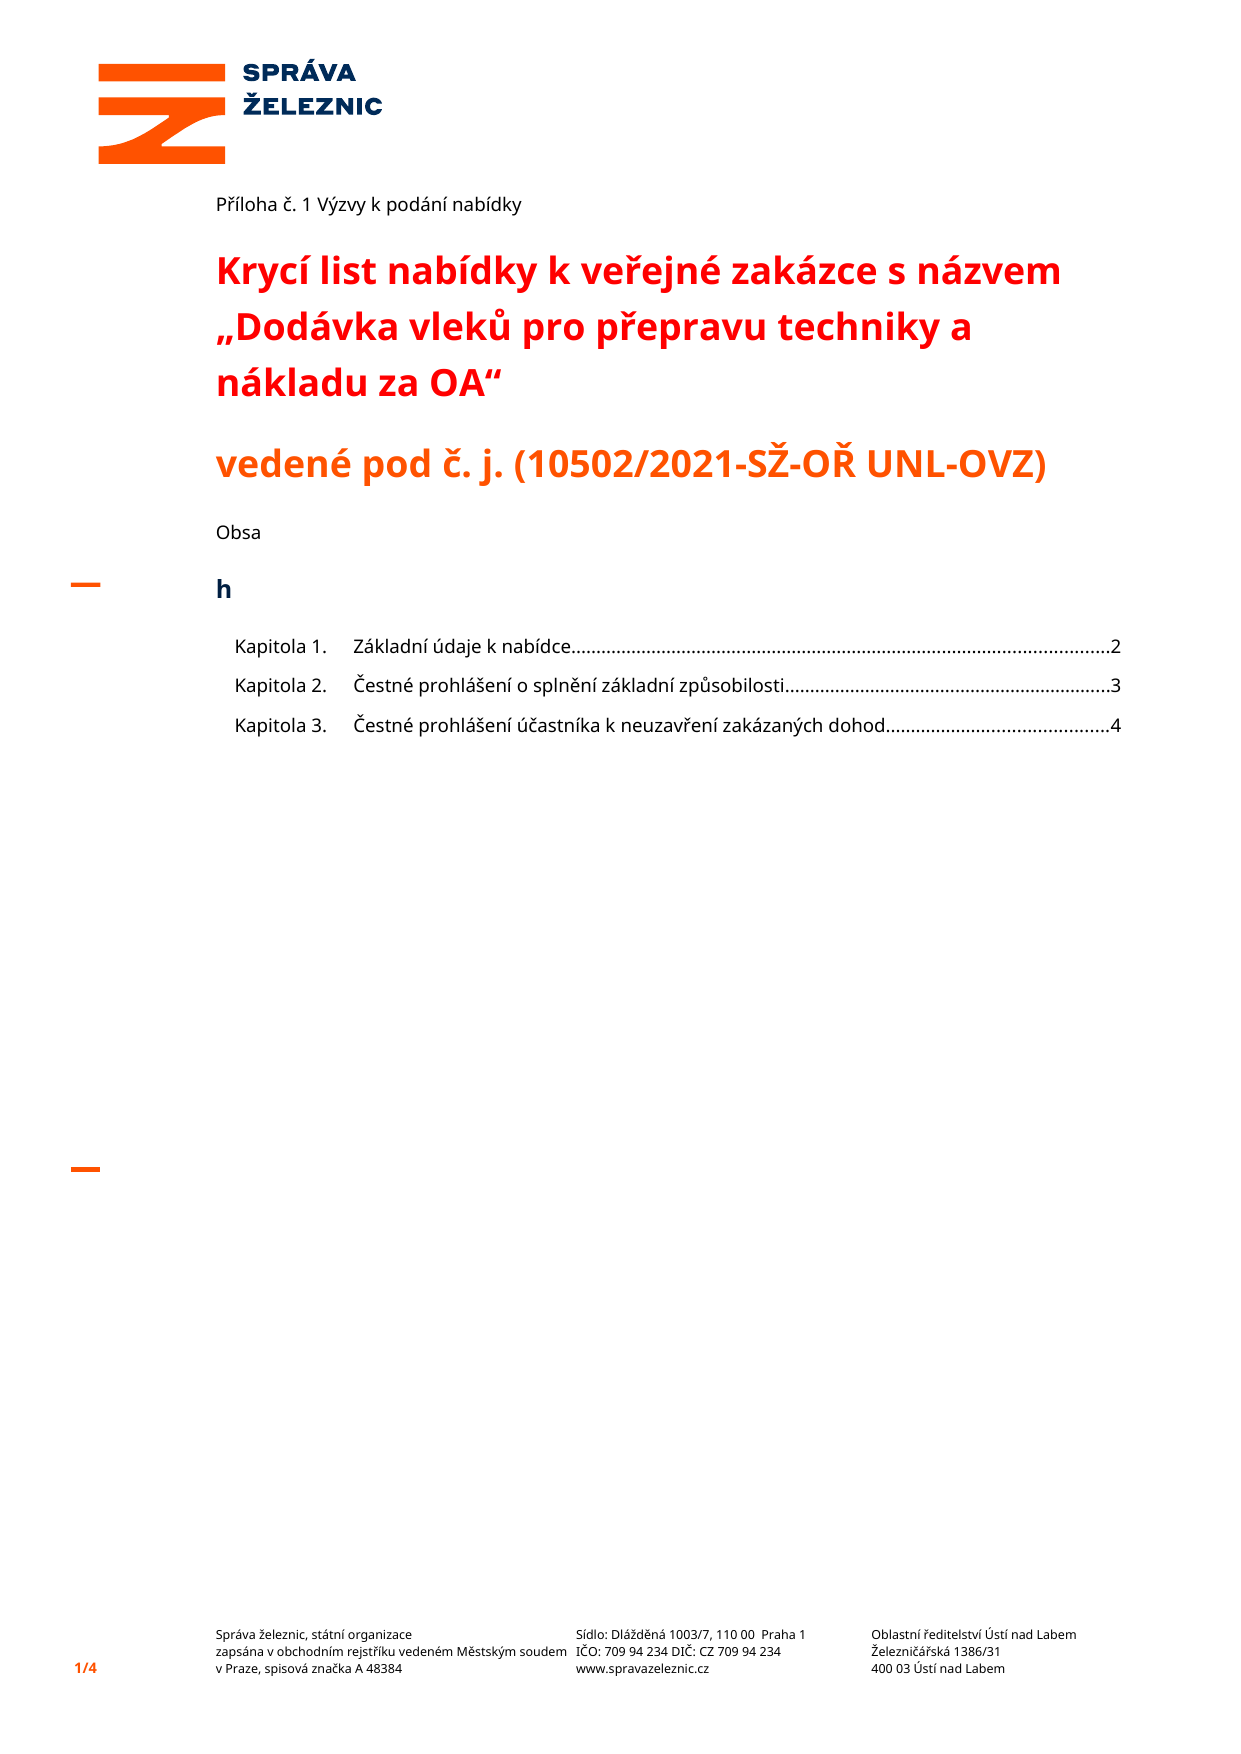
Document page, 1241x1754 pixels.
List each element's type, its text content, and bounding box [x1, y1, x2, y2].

text Příloha č. 1 Výzvy k podání nabídky [216, 191, 1122, 217]
text Krycí list nabídky k veřejné zakázce s názvem „Dodávka vleků pro přepravu techniky a nákladu za OA“ [216, 244, 1122, 408]
text vedené pod č. j. (10502/2021-SŽ-OŘ UNL-OVZ) [216, 438, 1122, 489]
